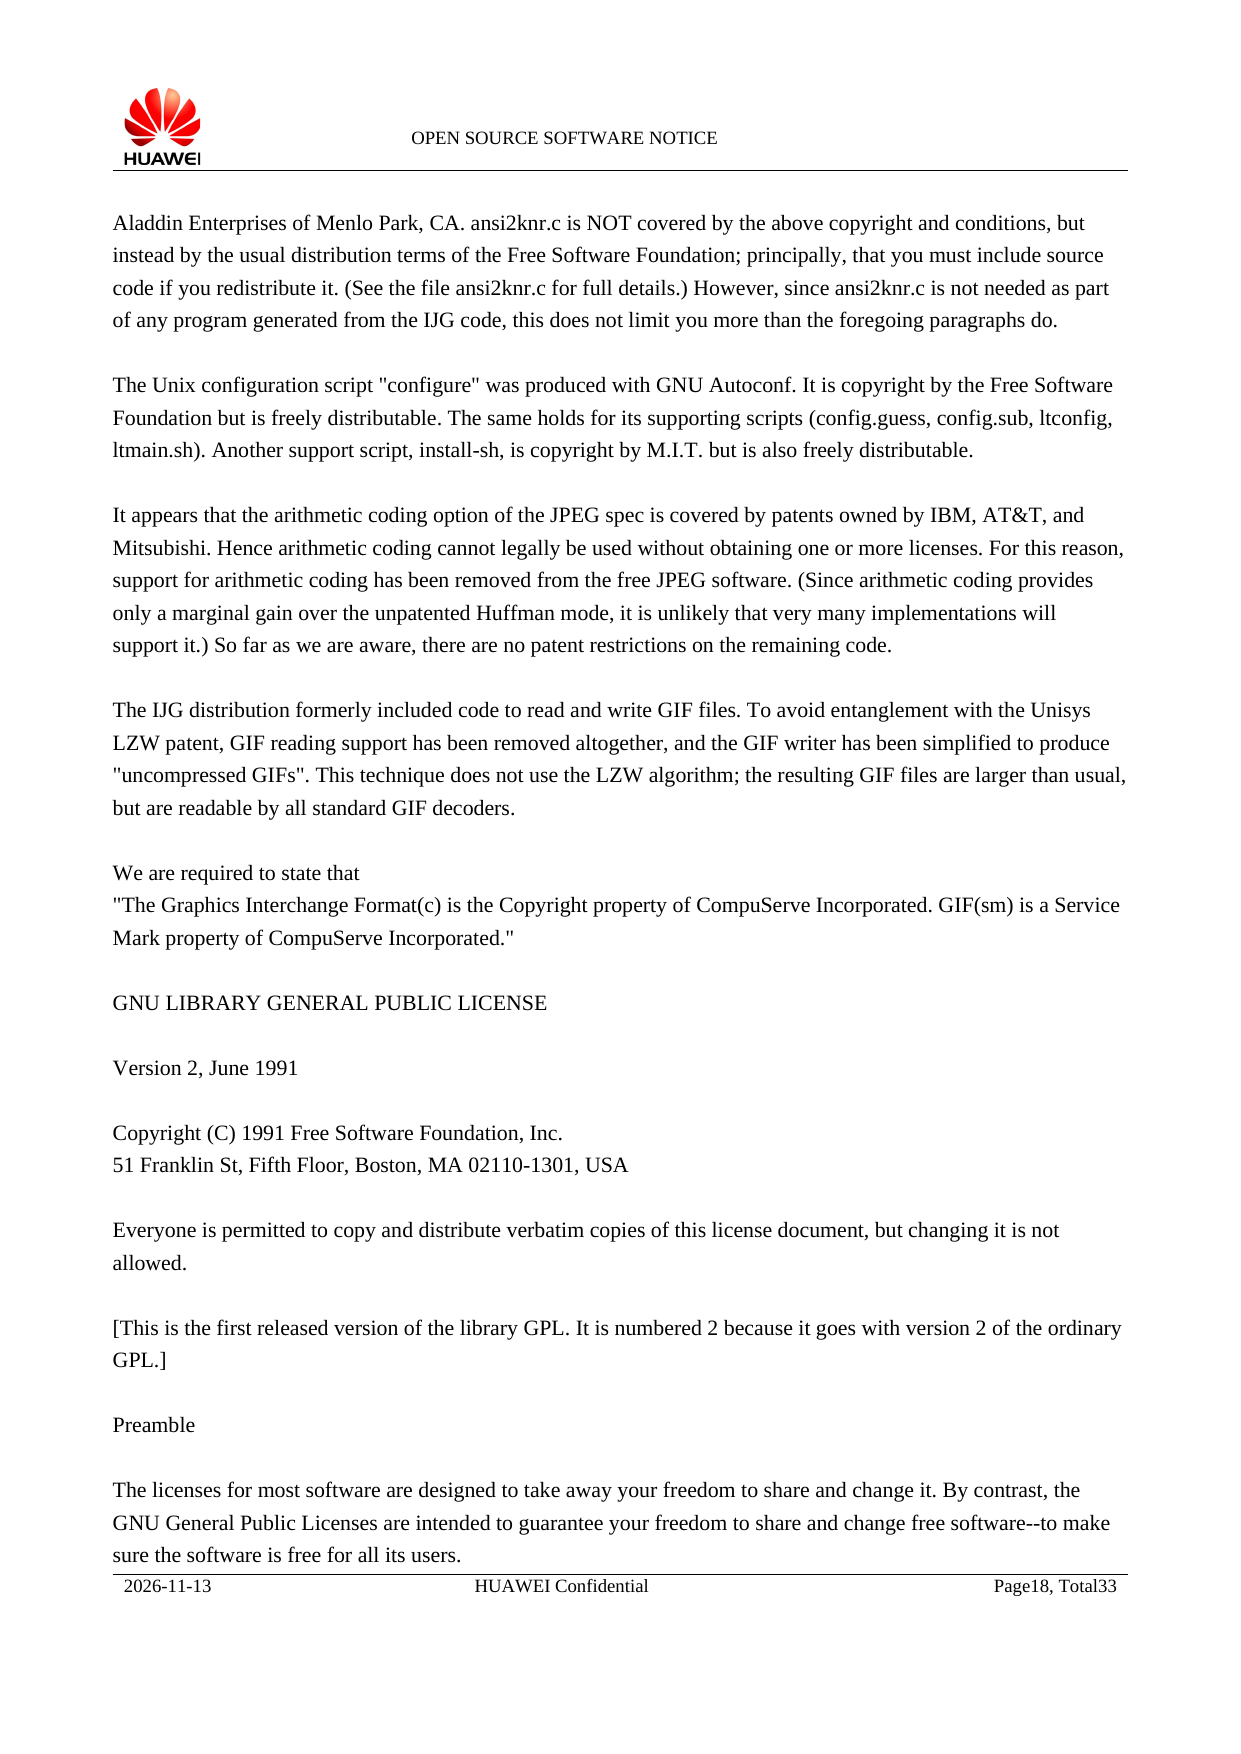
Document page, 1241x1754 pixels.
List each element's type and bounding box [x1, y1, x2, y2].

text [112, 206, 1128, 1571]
picture [124, 88, 201, 165]
